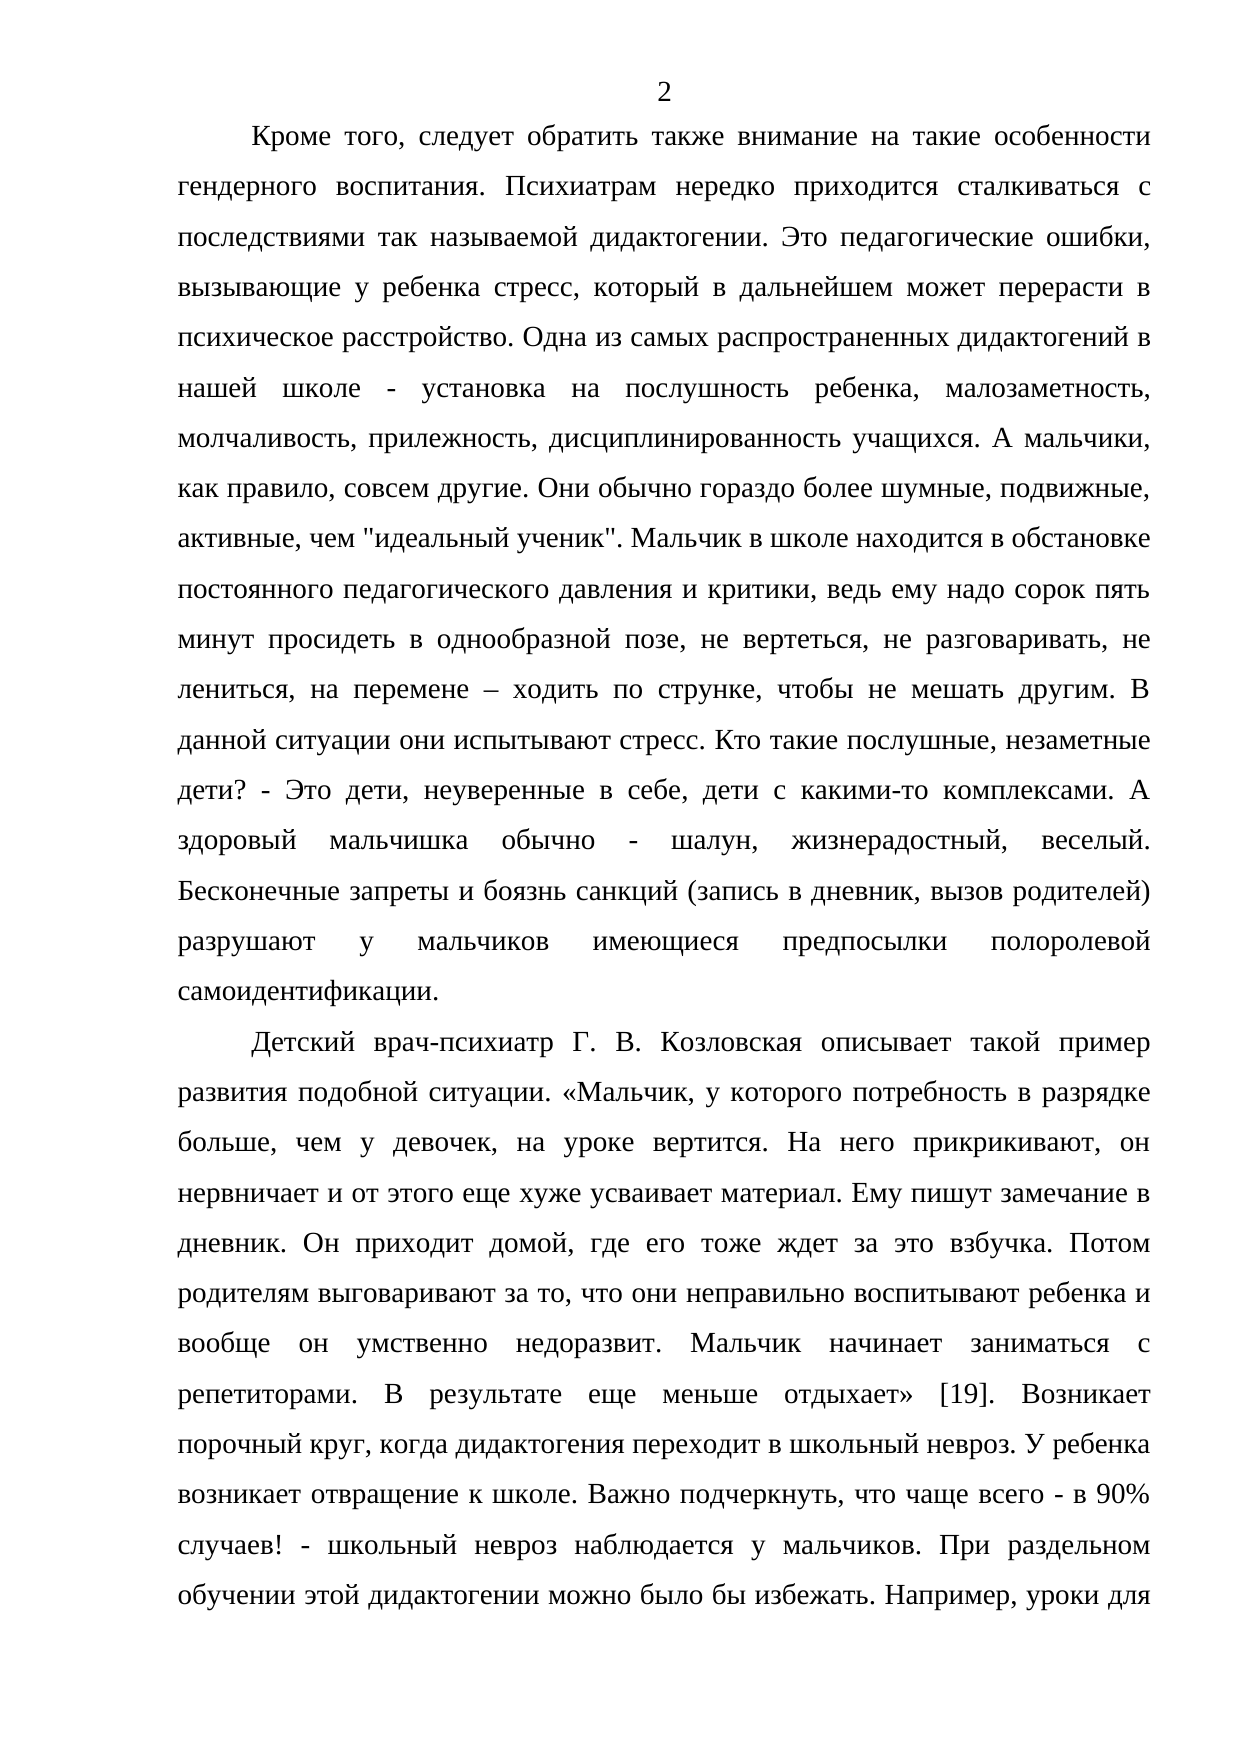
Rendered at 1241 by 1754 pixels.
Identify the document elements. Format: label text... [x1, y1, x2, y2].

text Кроме того, следует обратить также внимание на такие особенности гендерного воспитания. Психиатрам нередко приходится сталкиваться с последствиями так называемой дидактогении. Это педагогические ошибки, вызывающие у ребенка стресс, который в дальнейшем может перерасти в психическое расстройство. Одна из самых распространенных дидактогений в нашей школе - установка на послушность ребенка, малозаметность, молчаливость, прилежность, дисциплинированность учащихся. А мальчики, как правило, совсем другие. Они обычно гораздо более шумные, подвижные, активные, чем "идеальный ученик". Мальчик в школе находится в обстановке постоянного педагогического давления и критики, ведь ему надо сорок пять минут просидеть в однообразной позе, не вертеться, не разговаривать, не лениться, на перемене – ходить по струнке, чтобы не мешать другим. В данной ситуации они испытывают стресс. Кто такие послушные, незаметные дети? - Это дети, неуверенные в себе, дети с какими-то комплексами. А здоровый мальчишка обычно - шалун, жизнерадостный, веселый. Бесконечные запреты и боязнь санкций (запись в дневник, вызов родителей) разрушают у мальчиков имеющиеся предпосылки полоролевой самоидентификации. [177, 118, 1152, 1007]
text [177, 1024, 1152, 1611]
